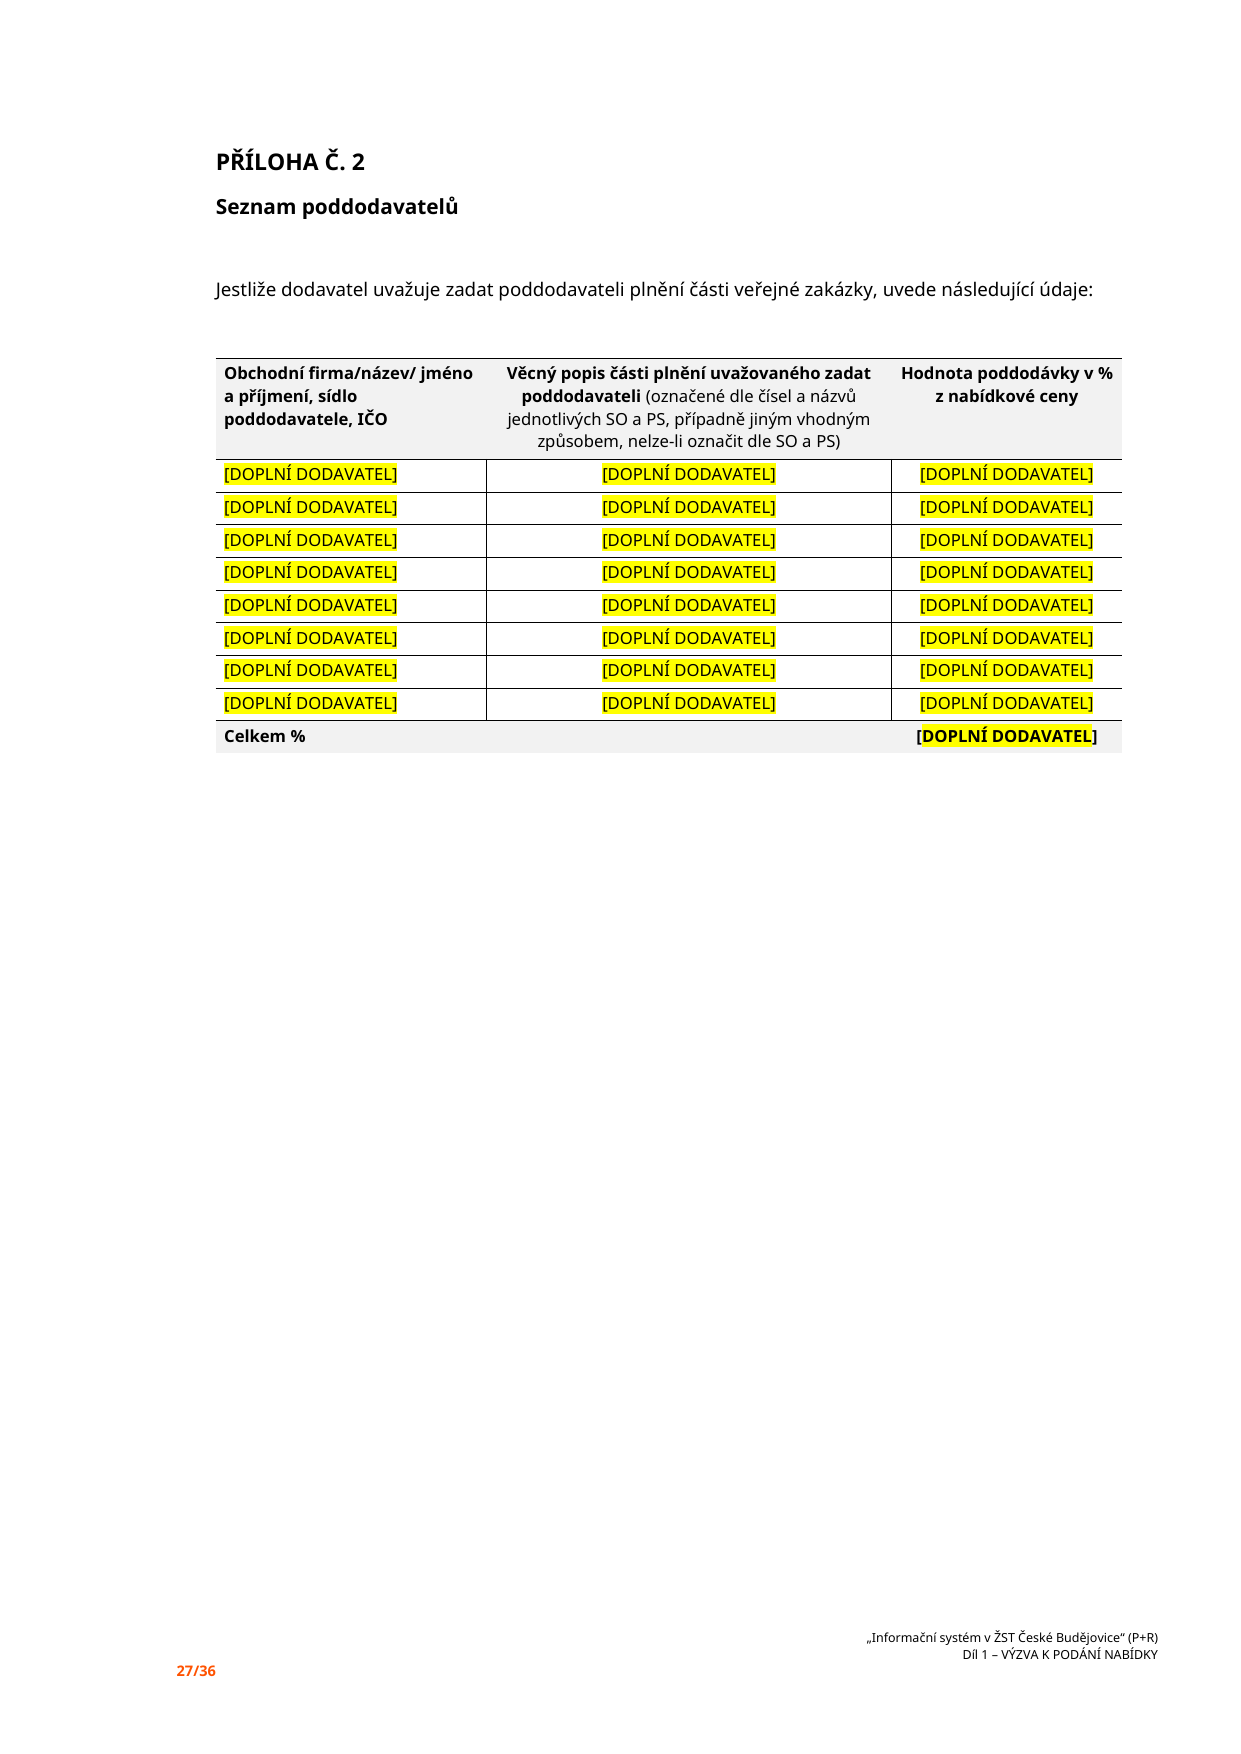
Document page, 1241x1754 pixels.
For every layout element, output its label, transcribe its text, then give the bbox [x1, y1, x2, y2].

table_cell [DOPLNÍ DODAVATEL] [487, 525, 891, 557]
table_cell [DOPLNÍ DODAVATEL] [892, 493, 1122, 524]
table_cell [DOPLNÍ DODAVATEL] [216, 689, 486, 720]
table_cell [DOPLNÍ DODAVATEL] [216, 525, 486, 557]
table_cell [DOPLNÍ DODAVATEL] [892, 623, 1122, 655]
table_cell [DOPLNÍ DODAVATEL] [892, 558, 1122, 589]
table_cell [DOPLNÍ DODAVATEL] [487, 656, 891, 688]
table_cell [DOPLNÍ DODAVATEL] [216, 493, 486, 524]
table_header Věcný popis části plnění uvažovaného zadat poddodavateli (označené dle čísel a názvů jednotlivých SO a PS, případně jiným vhodným způsobem, nelze-li označit dle SO a PS) [486, 359, 891, 459]
table_cell [DOPLNÍ DODAVATEL] [216, 558, 486, 589]
text Jestliže dodavatel uvažuje zadat poddodavateli plnění části veřejné zakázky, uvede následující údaje: [216, 277, 1122, 302]
table_cell [DOPLNÍ DODAVATEL] [487, 460, 891, 491]
table_cell [DOPLNÍ DODAVATEL] [892, 525, 1122, 557]
table_cell [DOPLNÍ DODAVATEL] [892, 460, 1122, 491]
table_cell [486, 721, 891, 753]
table_cell [DOPLNÍ DODAVATEL] [892, 591, 1122, 622]
table_cell Celkem % [216, 721, 486, 753]
table_cell [DOPLNÍ DODAVATEL] [216, 460, 486, 491]
table_cell [DOPLNÍ DODAVATEL] [487, 689, 891, 720]
text Příloha č. 2 [216, 146, 1122, 177]
table_cell [DOPLNÍ DODAVATEL] [216, 591, 486, 622]
table_cell [DOPLNÍ DODAVATEL] [891, 721, 1122, 753]
text Seznam poddodavatelů [216, 192, 1122, 221]
table_cell [DOPLNÍ DODAVATEL] [487, 623, 891, 655]
table_cell [DOPLNÍ DODAVATEL] [892, 656, 1122, 688]
table_header Obchodní firma/název/ jméno a příjmení, sídlo poddodavatele, IČO [216, 359, 486, 459]
table_cell [DOPLNÍ DODAVATEL] [216, 623, 486, 655]
table_cell [DOPLNÍ DODAVATEL] [216, 656, 486, 688]
table_cell [DOPLNÍ DODAVATEL] [487, 493, 891, 524]
table_cell [DOPLNÍ DODAVATEL] [892, 689, 1122, 720]
table_header Hodnota poddodávky v % z nabídkové ceny [891, 359, 1122, 459]
table_cell [DOPLNÍ DODAVATEL] [487, 591, 891, 622]
table_cell [DOPLNÍ DODAVATEL] [487, 558, 891, 589]
